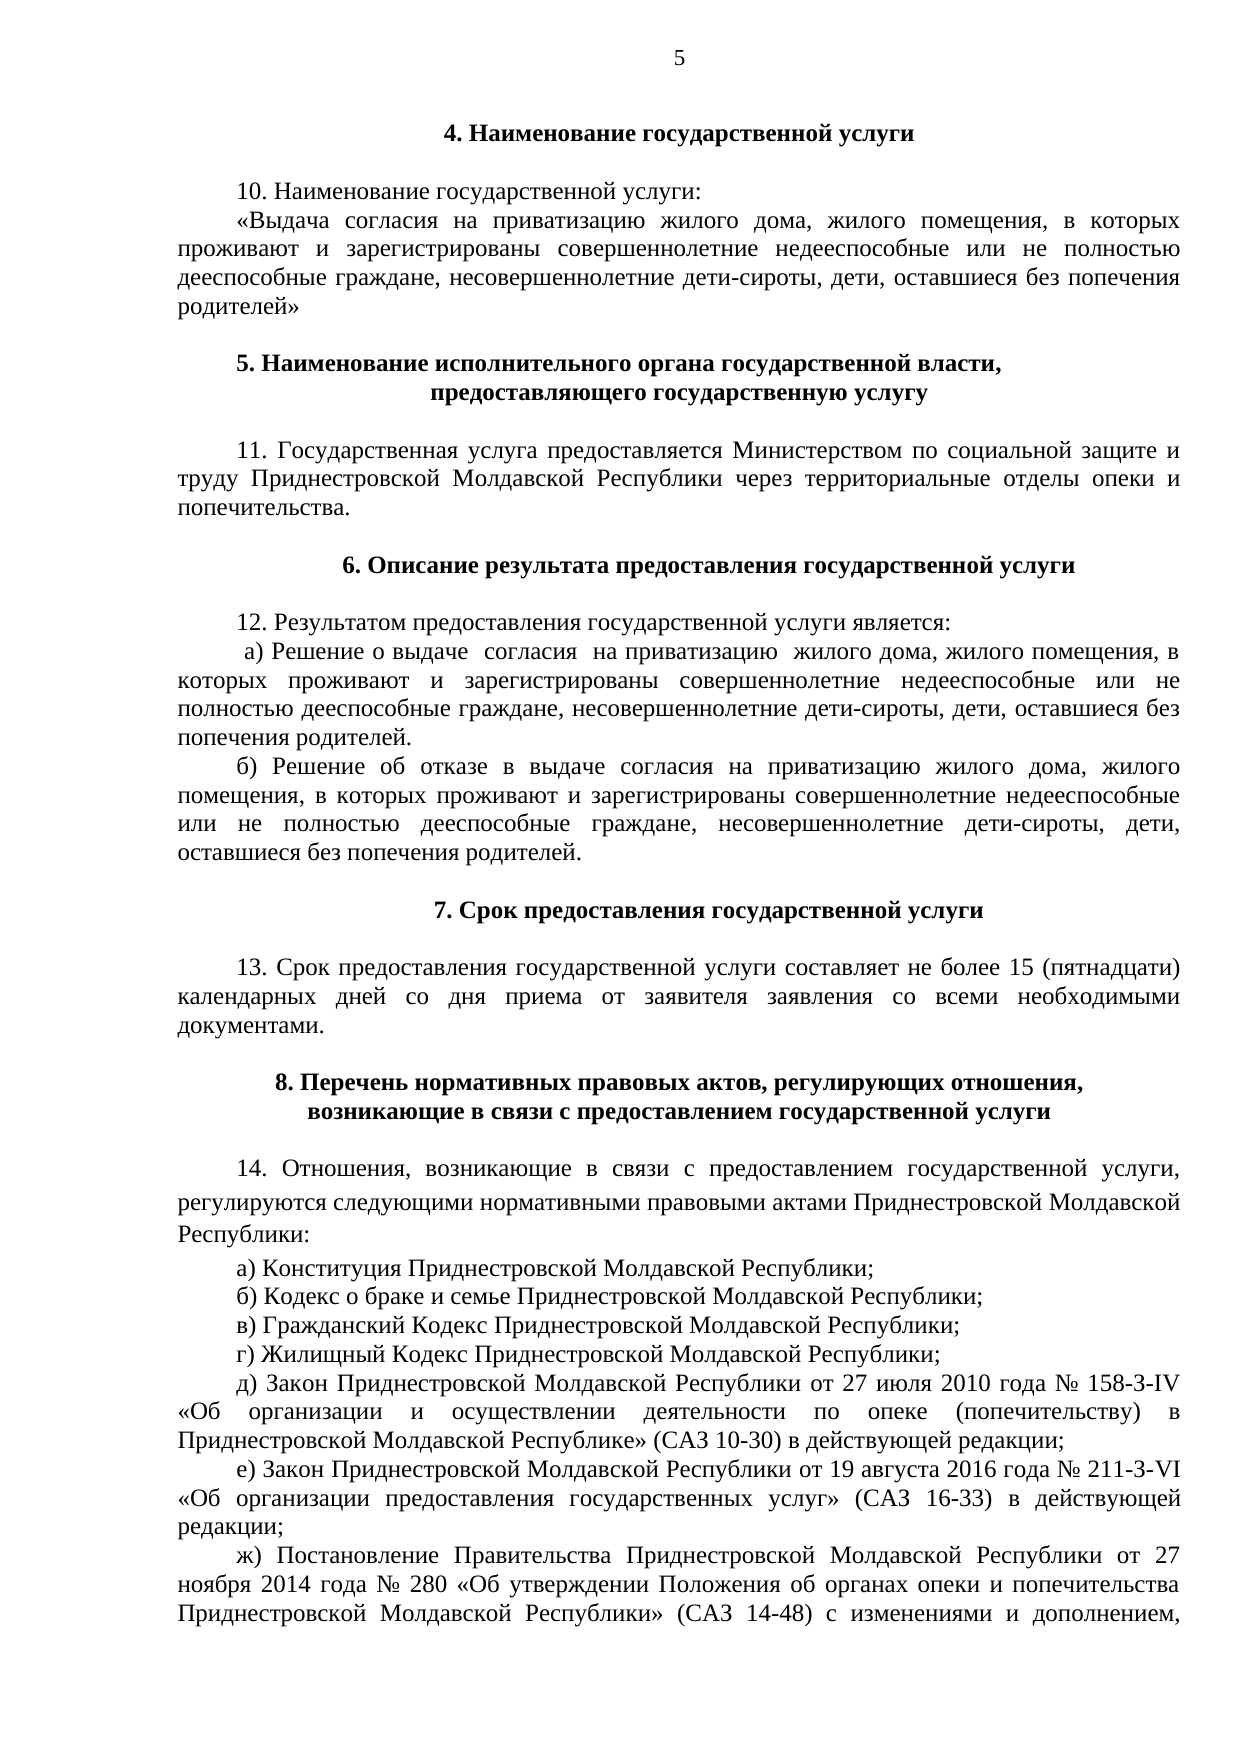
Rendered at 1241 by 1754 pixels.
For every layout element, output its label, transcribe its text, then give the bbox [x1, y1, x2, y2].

text в) Гражданский Кодекс Приднестровской Молдавской Республики; [177, 1310, 1181, 1339]
text а) Конституция Приднестровской Молдавской Республики; [177, 1253, 1181, 1281]
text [177, 1540, 1181, 1626]
list 7. Срок предоставления государственной услуги [177, 895, 1181, 923]
text 5. Наименование исполнительного органа государственной власти, [177, 348, 1181, 377]
list б) Решение об отказе в выдаче согласия на приватизацию жилого дома, жилого помещения, в которых проживают и зарегистрированы совершеннолетние недееспособные или не полностью дееспособные граждане, несовершеннолетние дети-сироты, дети, оставшиеся без попечения родителей. [177, 751, 1181, 866]
text 11. Государственная услуга предоставляется Министерством по социальной защите и труду Приднестровской Молдавской Республики через территориальные отделы опеки и попечительства. [177, 435, 1181, 521]
text 8. Перечень нормативных правовых актов, регулирующих отношения, [177, 1067, 1181, 1096]
text 6. Описание результата предоставления государственной услуги [177, 550, 1181, 578]
text е) Закон Приднестровской Молдавской Республики от 19 августа 2016 года № 211-З-VI «Об организации предоставления государственных услуг» (САЗ 16-33) в действующей редакции; [177, 1454, 1181, 1540]
text «Выдача согласия на приватизацию жилого дома, жилого помещения, в которых проживают и зарегистрированы совершеннолетние недееспособные или не полностью дееспособные граждане, несовершеннолетние дети-сироты, дети, оставшиеся без попечения родителей» [177, 205, 1181, 320]
text 10. Наименование государственной услуги: [177, 176, 1181, 205]
text возникающие в связи с предоставлением государственной услуги [177, 1096, 1181, 1125]
text 4. Наименование государственной услуги [177, 118, 1181, 147]
text предоставляющего государственную услугу [177, 377, 1181, 406]
list а) Решение о выдаче согласия на приватизацию жилого дома, жилого помещения, в которых проживают и зарегистрированы совершеннолетние недееспособные или не полностью дееспособные граждане, несовершеннолетние дети-сироты, дети, оставшиеся без попечения родителей. [177, 636, 1181, 751]
text 13. Срок предоставления государственной услуги составляет не более 15 (пятнадцати) календарных дней со дня приема от заявителя заявления со всеми необходимыми документами. [177, 952, 1181, 1038]
text д) Закон Приднестровской Молдавской Республики от 27 июля 2010 года № 158-З-IV «Об организации и осуществлении деятельности по опеке (попечительству) в Приднестровской Молдавской Республике» (САЗ 10-30) в действующей редакции; [177, 1368, 1181, 1454]
text г) Жилищный Кодекс Приднестровской Молдавской Республики; [177, 1339, 1181, 1368]
text 14. Отношения, возникающие в связи с предоставлением государственной услуги, регулируются следующими нормативными правовыми актами Приднестровской Молдавской Республики: [177, 1153, 1181, 1248]
text б) Кодекс о браке и семье Приднестровской Молдавской Республики; [177, 1281, 1181, 1310]
list 12. Результатом предоставления государственной услуги является: [177, 607, 1181, 636]
